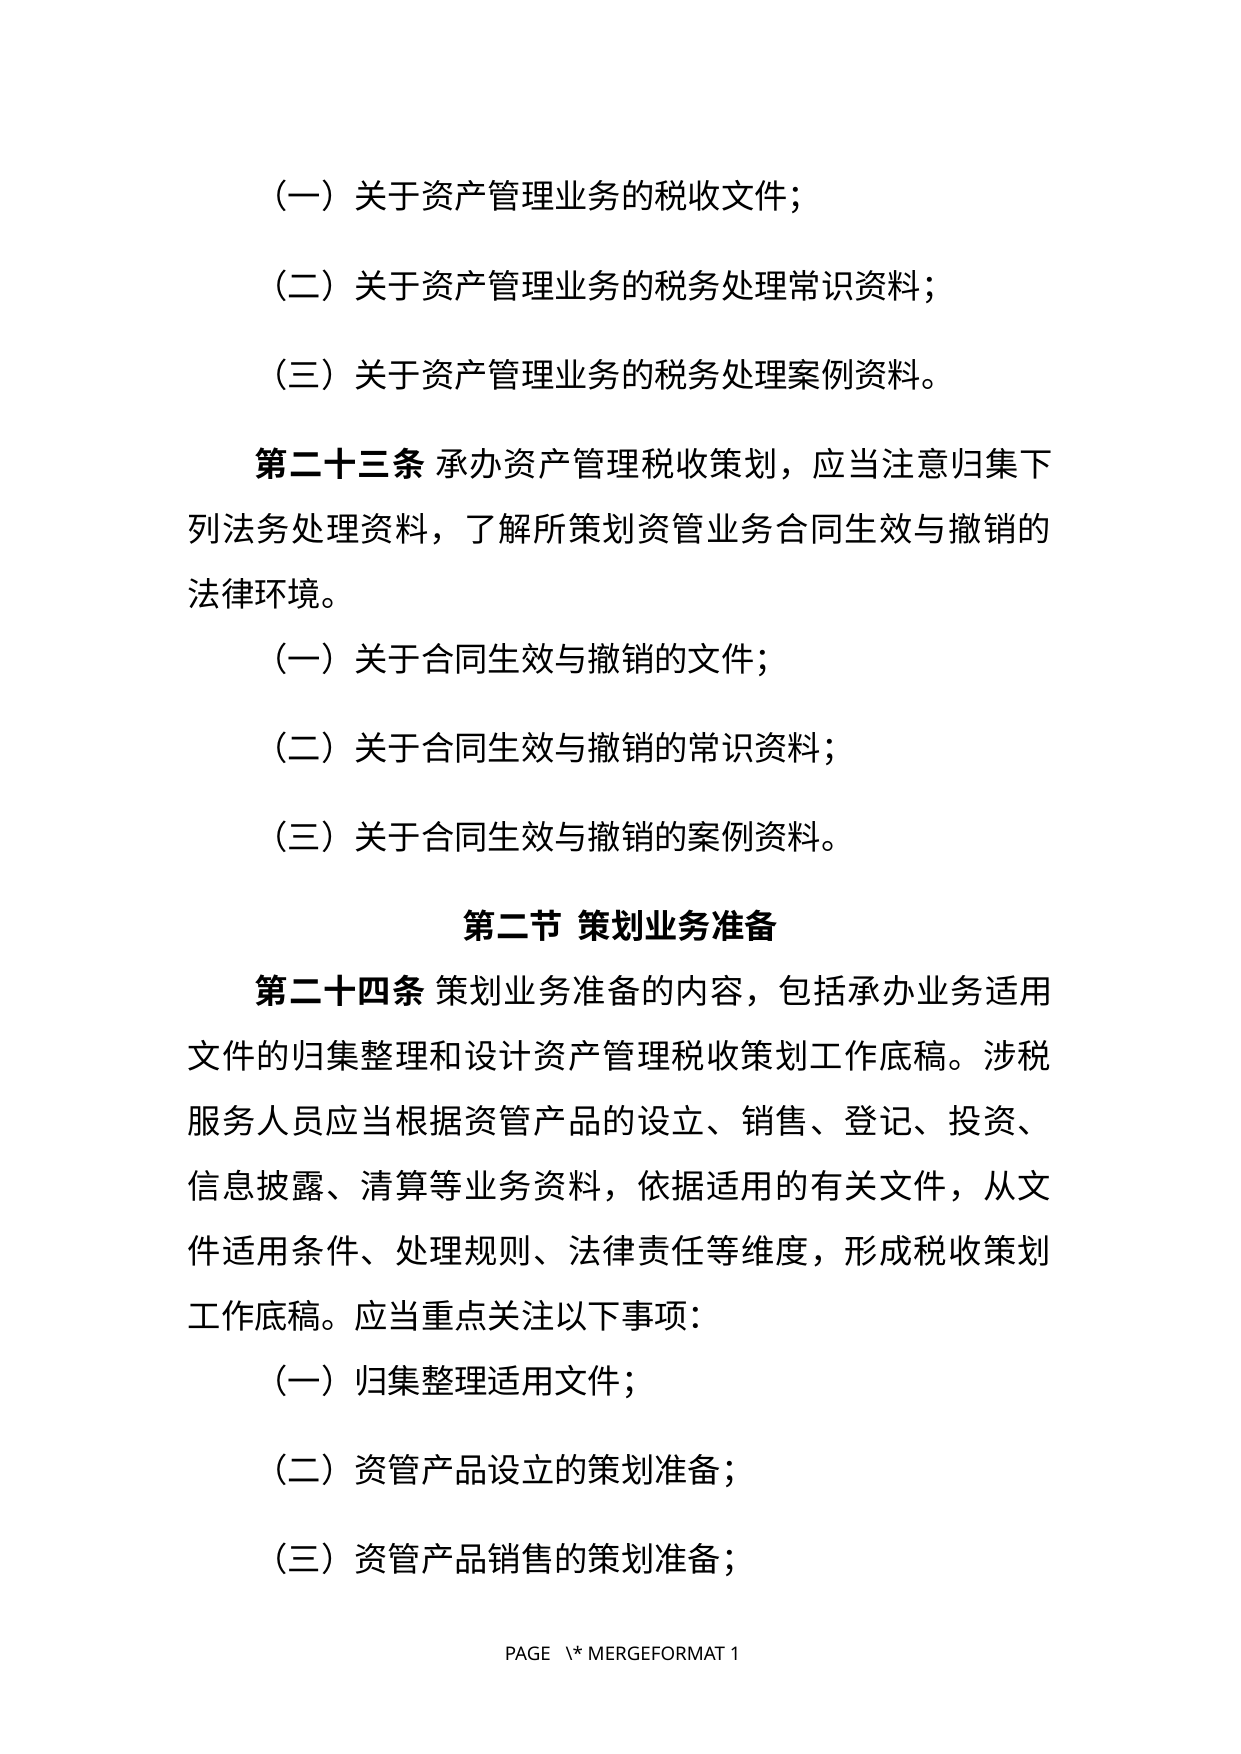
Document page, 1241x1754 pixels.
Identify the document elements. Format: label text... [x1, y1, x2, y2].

text （一）关于合同生效与撤销的文件； [187, 624, 1053, 689]
text （三）关于合同生效与撤销的案例资料。 [187, 802, 1053, 867]
text （一）归集整理适用文件； [187, 1346, 1053, 1411]
text （三）资管产品销售的策划准备； [187, 1524, 1053, 1589]
text 第二十四条 策划业务准备的内容，包括承办业务适用文件的归集整理和设计资产管理税收策划工作底稿。涉税服务人员应当根据资管产品的设立、销售、登记、投资、信息披露、清算等业务资料，依据适用的有关文件，从文件适用条件、处理规则、法律责任等维度，形成税收策划工作底稿。应当重点关注以下事项： [187, 956, 1053, 1346]
text 第二十三条 承办资产管理税收策划，应当注意归集下列法务处理资料，了解所策划资管业务合同生效与撤销的法律环境。 [187, 429, 1053, 624]
text （二）关于资产管理业务的税务处理常识资料； [187, 251, 1053, 316]
text （二）资管产品设立的策划准备； [187, 1435, 1053, 1500]
text （三）关于资产管理业务的税务处理案例资料。 [187, 340, 1053, 405]
text （一）关于资产管理业务的税收文件； [187, 162, 1053, 227]
text （二）关于合同生效与撤销的常识资料； [187, 713, 1053, 778]
text 第二节 策划业务准备 [187, 891, 1053, 956]
